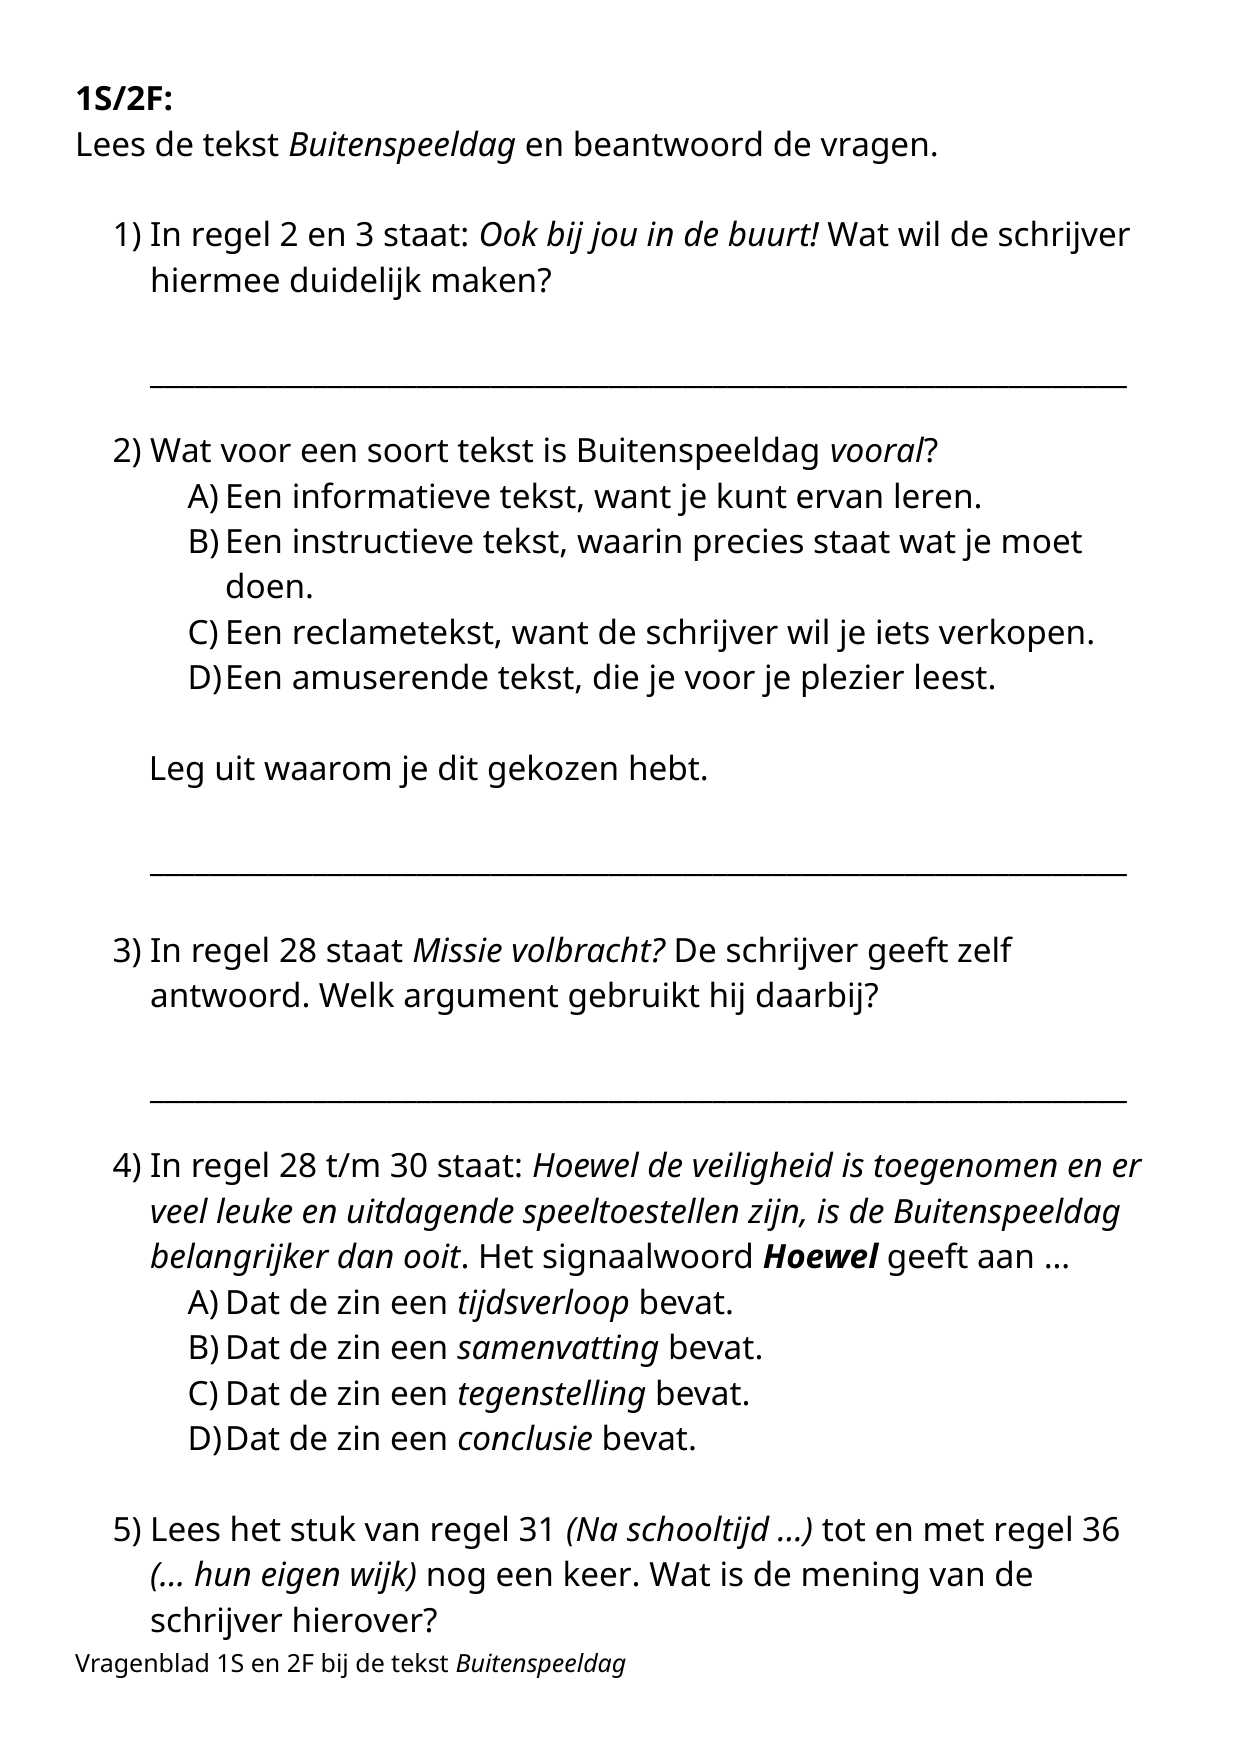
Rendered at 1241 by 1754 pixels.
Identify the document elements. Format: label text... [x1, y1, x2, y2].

list __________________________________________________________________ [150, 1063, 1165, 1108]
list Wat voor een soort tekst is Buitenspeeldag vooral? [112, 427, 1165, 472]
text Leg uit waarom je dit gekozen hebt. [75, 745, 1165, 790]
list Dat de zin een tijdsverloop bevat. [187, 1278, 1165, 1324]
list In regel 2 en 3 staat: Ook bij jou in de buurt! Wat wil de schrijver hiermee duidelijk maken? [112, 211, 1165, 302]
list Dat de zin een conclusie bevat. [187, 1415, 1165, 1460]
list Lees het stuk van regel 31 (Na schooltijd …) tot en met regel 36 (… hun eigen wijk) nog een keer. Wat is de mening van de schrijver hierover? [112, 1506, 1165, 1642]
list In regel 28 staat Missie volbracht? De schrijver geeft zelf antwoord. Welk argument gebruikt hij daarbij? [112, 927, 1165, 1017]
list Een informatieve tekst, want je kunt ervan leren. [187, 472, 1165, 518]
list Een amuserende tekst, die je voor je plezier leest. [187, 654, 1165, 699]
list __________________________________________________________________ [150, 347, 1165, 393]
list Een instructieve tekst, waarin precies staat wat je moet doen. [187, 518, 1165, 609]
text 1S/2F: [75, 75, 1165, 120]
text Lees de tekst Buitenspeeldag en beantwoord de vragen. [75, 120, 1165, 166]
list Een reclametekst, want de schrijver wil je iets verkopen. [187, 609, 1165, 654]
list Dat de zin een samenvatting bevat. [187, 1324, 1165, 1369]
list In regel 28 t/m 30 staat: Hoewel de veiligheid is toegenomen en er veel leuke en uitdagende speeltoestellen zijn, is de Buitenspeeldag belangrijker dan ooit. Het signaalwoord Hoewel geeft aan … [112, 1142, 1165, 1278]
list Dat de zin een tegenstelling bevat. [187, 1369, 1165, 1415]
list __________________________________________________________________ [150, 836, 1165, 881]
